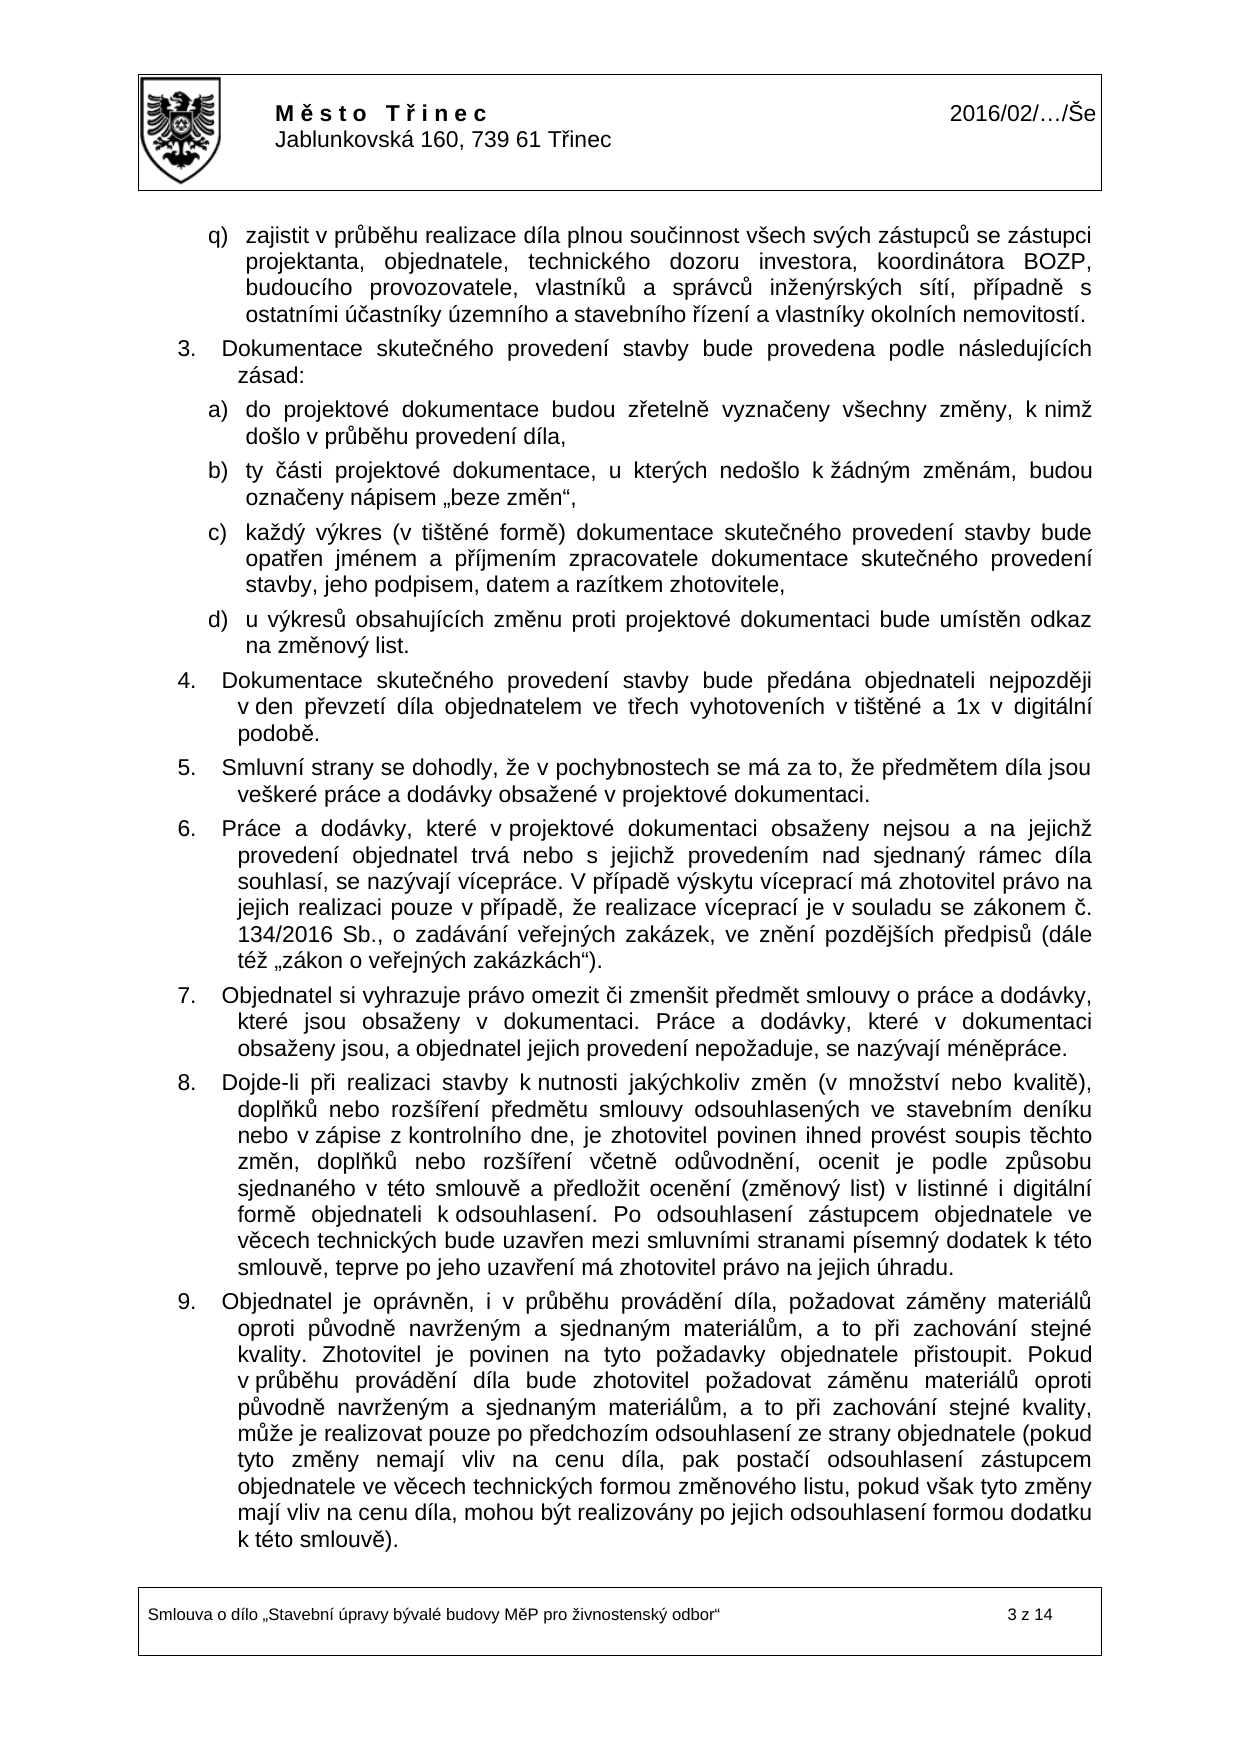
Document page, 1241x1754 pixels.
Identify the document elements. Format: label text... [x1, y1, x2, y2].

subtitle zajistit v průběhu realizace díla plnou součinnost všech svých zástupců se zástupci projektanta, objednatele, technického dozoru investora, koordinátora BOZP, budoucího provozovatele, vlastníků a správců inženýrských sítí, případně s ostatními účastníky územního a stavebního řízení a vlastníky okolních nemovitostí. [208, 222, 1093, 327]
list u výkresů obsahujících změnu proti projektové dokumentaci bude umístěn odkaz na změnový list. [208, 606, 1093, 658]
subtitle 8. Dojde-li při realizaci stavby k nutnosti jakýchkoliv změn (v množství nebo kvalitě), doplňků nebo rozšíření předmětu smlouvy odsouhlasených ve stavebním deníku nebo v zápise z kontrolního dne, je zhotovitel povinen ihned provést soupis těchto změn, doplňků nebo rozšíření včetně odůvodnění, ocenit je podle způsobu sjednaného v této smlouvě a předložit ocenění (změnový list) v listinné i digitální formě objednateli k odsouhlasení. Po odsouhlasení zástupcem objednatele ve věcech technických bude uzavřen mezi smluvními stranami písemný dodatek k této smlouvě, teprve po jeho uzavření má zhotovitel právo na jejich úhradu. [177, 1069, 1093, 1280]
subtitle 5. Smluvní strany se dohodly, že v pochybnostech se má za to, že předmětem díla jsou veškeré práce a dodávky obsažené v projektové dokumentaci. [177, 754, 1093, 807]
subtitle 6. Práce a dodávky, které v projektové dokumentaci obsaženy nejsou a na jejichž provedení objednatel trvá nebo s jejichž provedením nad sjednaný rámec díla souhlasí, se nazývají vícepráce. V případě výskytu víceprací má zhotovitel právo na jejich realizaci pouze v případě, že realizace víceprací je v souladu se zákonem č. 134/2016 Sb., o zadávání veřejných zakázek, ve znění pozdějších předpisů (dále též „zákon o veřejných zakázkách“). [177, 815, 1093, 973]
subtitle 7. Objednatel si vyhrazuje právo omezit či zmenšit předmět smlouvy o práce a dodávky, které jsou obsaženy v dokumentaci. Práce a dodávky, které v dokumentaci obsaženy jsou, a objednatel jejich provedení nepožaduje, se nazývají méněpráce. [177, 982, 1093, 1061]
subtitle 9. Objednatel je oprávněn, i v průběhu provádění díla, požadovat záměny materiálů oproti původně navrženým a sjednaným materiálům, a to při zachování stejné kvality. Zhotovitel je povinen na tyto požadavky objednatele přistoupit. Pokud v průběhu provádění díla bude zhotovitel požadovat záměnu materiálů oproti původně navrženým a sjednaným materiálům, a to při zachování stejné kvality, může je realizovat pouze po předchozím odsouhlasení ze strany objednatele (pokud tyto změny nemají vliv na cenu díla, pak postačí odsouhlasení zástupcem objednatele ve věcech technických formou změnového listu, pokud však tyto změny mají vliv na cenu díla, mohou být realizovány po jejich odsouhlasení formou dodatku k této smlouvě). [177, 1288, 1093, 1552]
list každý výkres (v tištěné formě) dokumentace skutečného provedení stavby bude opatřen jménem a příjmením zpracovatele dokumentace skutečného provedení stavby, jeho podpisem, datem a razítkem zhotovitele, [208, 518, 1093, 597]
list ty části projektové dokumentace, u kterých nedošlo k žádným změnám, budou označeny nápisem „beze změn“, [208, 457, 1093, 510]
subtitle 3. Dokumentace skutečného provedení stavby bude provedena podle následujících zásad: [177, 335, 1093, 388]
subtitle 4. Dokumentace skutečného provedení stavby bude předána objednateli nejpozději v den převzetí díla objednatelem ve třech vyhotoveních v tištěné a 1x v digitální podobě. [177, 667, 1093, 746]
list do projektové dokumentace budou zřetelně vyznačeny všechny změny, k nimž došlo v průběhu provedení díla, [208, 396, 1093, 449]
